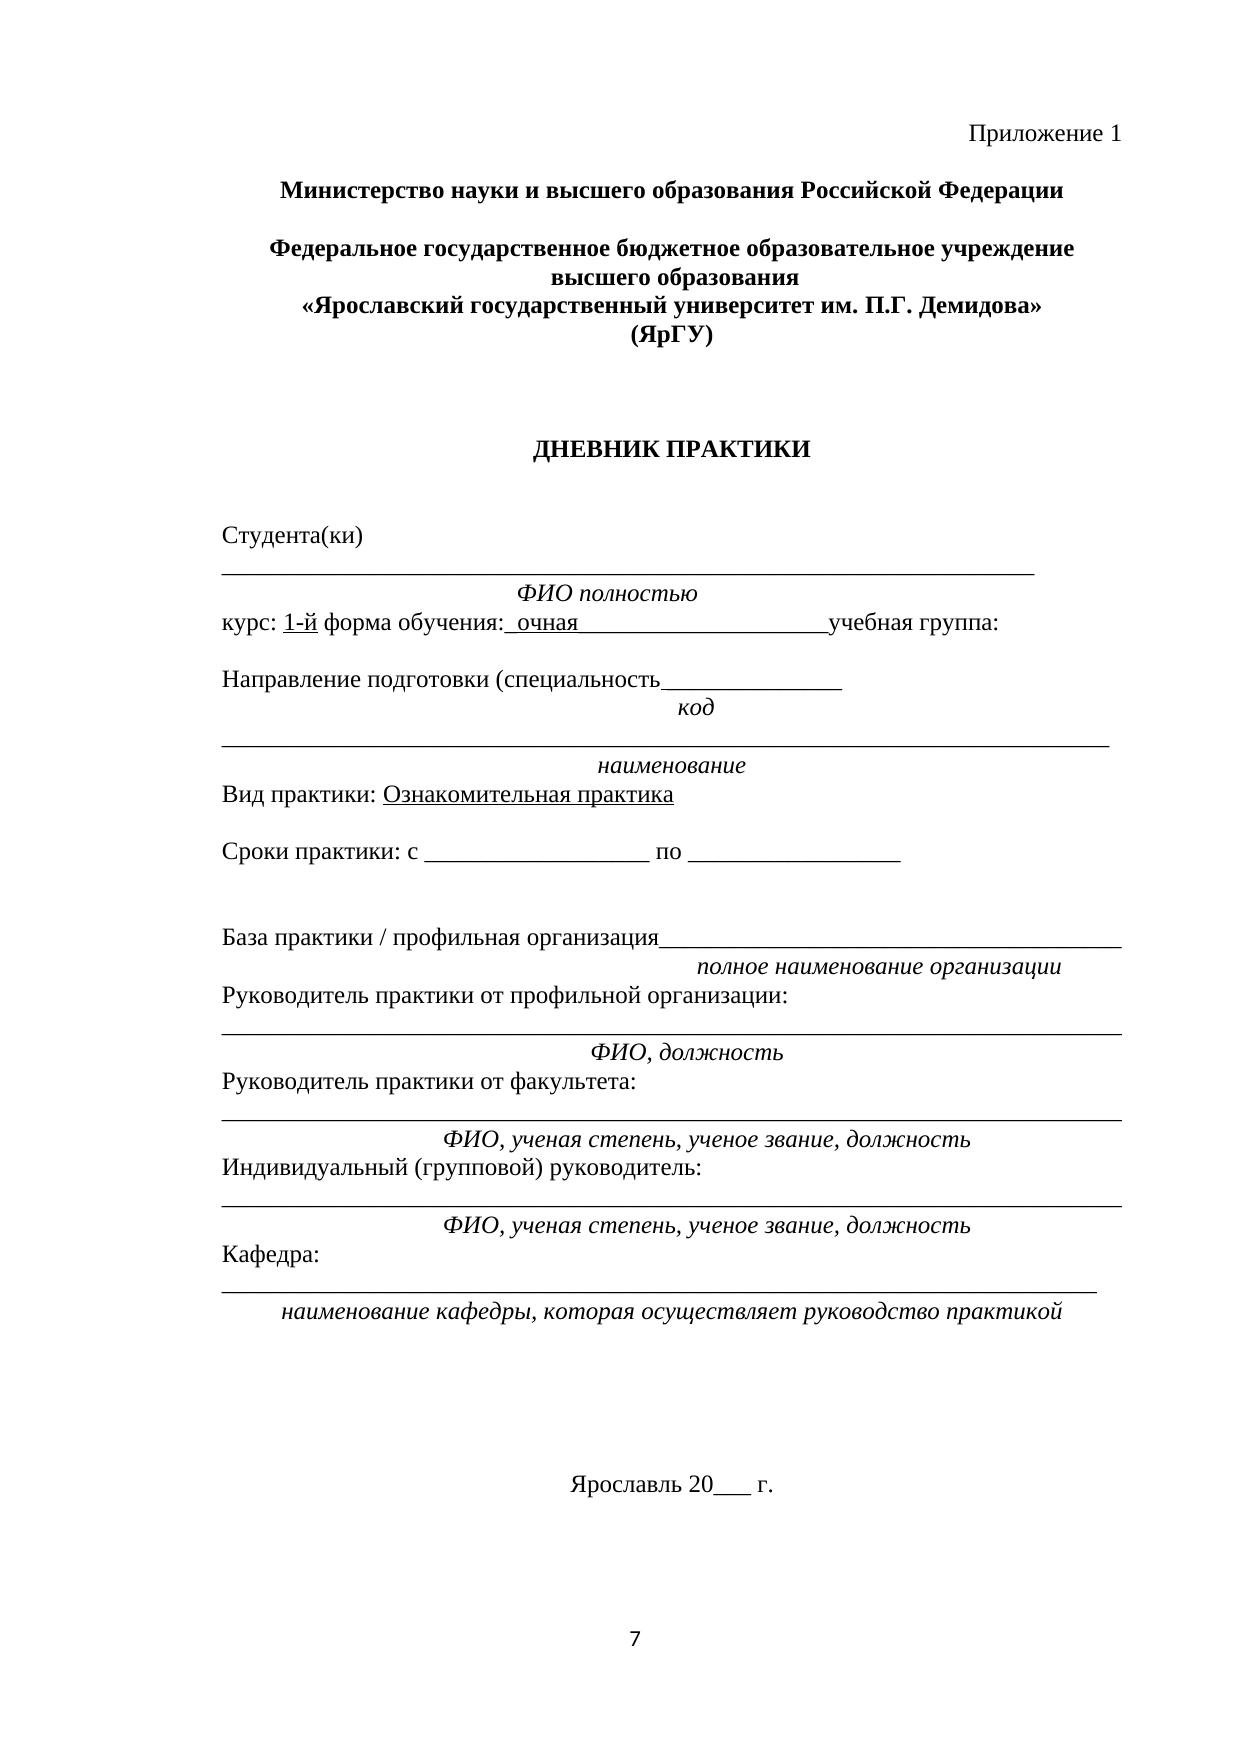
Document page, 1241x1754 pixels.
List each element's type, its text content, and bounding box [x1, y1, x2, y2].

text ФИО, должность [148, 1037, 1122, 1066]
text _______________________________________________________________________ [148, 721, 1122, 750]
text Вид практики: Ознакомительная практика [148, 779, 1122, 807]
text ________________________________________________________________________ [148, 1009, 1122, 1037]
text Сроки практики: с __________________ по _________________ [148, 836, 1122, 865]
text ФИО, ученая степень, ученое звание, должность [148, 1210, 1122, 1239]
text ФИО полностью [148, 578, 1122, 607]
text Приложение 1 [148, 118, 1122, 147]
text Руководитель практики от факультета: [148, 1066, 1122, 1095]
text Студента(ки) [148, 521, 1122, 549]
text ______________________________________________________________________ [148, 1267, 1122, 1296]
text высшего образования [148, 262, 1122, 291]
text Индивидуальный (групповой) руководитель: [148, 1152, 1122, 1181]
text ФИО, ученая степень, ученое звание, должность [148, 1124, 1122, 1152]
text полное наименование организации [148, 951, 1122, 980]
text (ЯрГУ) [148, 319, 1122, 348]
text База практики / профильная организация_____________________________________ [148, 922, 1122, 951]
text Ярославль 20___ г. [148, 1469, 1122, 1497]
text ________________________________________________________________________ [148, 1095, 1122, 1124]
text Министерство науки и высшего образования Российской Федерации [148, 176, 1122, 204]
text код [148, 692, 1122, 721]
text _________________________________________________________________ [148, 549, 1122, 578]
text наименование [148, 750, 1122, 779]
text Федеральное государственное бюджетное образовательное учреждение [148, 233, 1122, 262]
text «Ярославский государственный университет им. П.Г. Демидова» [148, 291, 1122, 319]
text Кафедра: [148, 1239, 1122, 1267]
text ________________________________________________________________________ [148, 1181, 1122, 1210]
text курс: 1-й форма обучения:_очная____________________учебная группа: [148, 607, 1122, 636]
text Руководитель практики от профильной организации: [148, 980, 1122, 1009]
text Направление подготовки (специальность ______________ [148, 664, 1122, 692]
text наименование кафедры, которая осуществляет руководство практикой [148, 1296, 1122, 1325]
text ДНЕВНИК ПРАКТИКИ [148, 434, 1122, 463]
